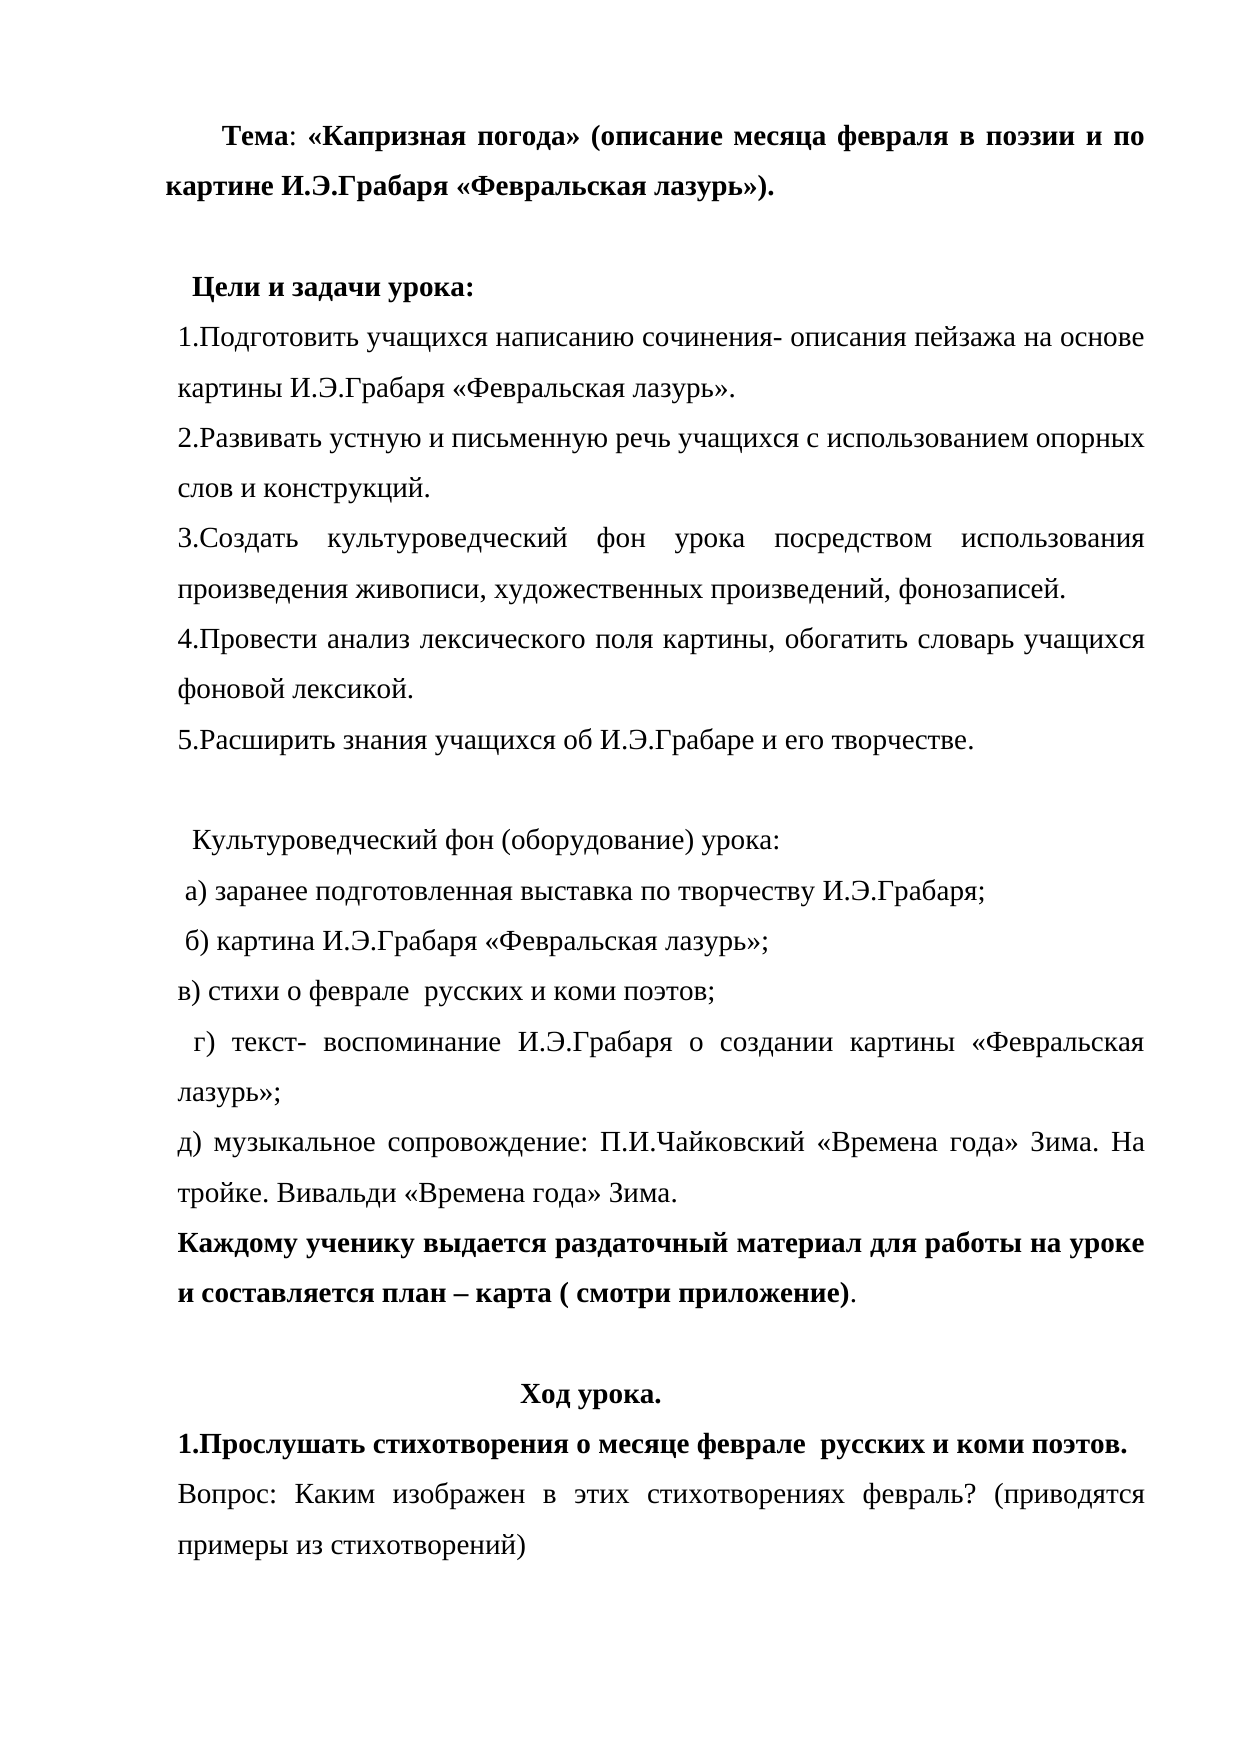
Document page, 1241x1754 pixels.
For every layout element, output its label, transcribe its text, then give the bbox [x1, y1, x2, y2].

text Культуроведческий фон (оборудование) урока: [177, 822, 1146, 856]
text в) стихи о феврале русских и коми поэтов; [177, 973, 1146, 1007]
text г) текст- воспоминание И.Э.Грабаря о создании картины «Февральская лазурь»; [177, 1024, 1146, 1108]
text 1.Подготовить учащихся написанию сочинения- описания пейзажа на основе картины И.Э.Грабаря «Февральская лазурь». [177, 319, 1146, 403]
text Вопрос: Каким изображен в этих стихотворениях февраль? (приводятся примеры из стихотворений) [177, 1477, 1146, 1560]
text Каждому ученику выдается раздаточный материал для работы на уроке и составляется план – карта ( смотри приложение). [177, 1225, 1146, 1309]
text 3.Создать культуроведческий фон урока посредством использования произведения живописи, художественных произведений, фонозаписей. [177, 521, 1146, 604]
text Ход урока. [177, 1376, 1146, 1409]
text 1.Прослушать стихотворения о месяце феврале русских и коми поэтов. [177, 1426, 1146, 1460]
text 5.Расширить знания учащихся об И.Э.Грабаре и его творчестве. [177, 722, 1146, 755]
text д) музыкальное сопровождение: П.И.Чайковский «Времена года» Зима. На тройке. Вивальди «Времена года» Зима. [177, 1124, 1146, 1208]
text а) заранее подготовленная выставка по творчеству И.Э.Грабаря; [177, 873, 1146, 906]
text б) картина И.Э.Грабаря «Февральская лазурь»; [177, 923, 1146, 957]
text Тема: «Капризная погода» (описание месяца февраля в поэзии и по картине И.Э.Грабаря «Февральская лазурь»). [165, 118, 1146, 202]
text 2.Развивать устную и письменную речь учащихся с использованием опорных слов и конструкций. [177, 420, 1146, 504]
text 4.Провести анализ лексического поля картины, обогатить словарь учащихся фоновой лексикой. [177, 621, 1146, 705]
text Цели и задачи урока: [177, 269, 1146, 303]
